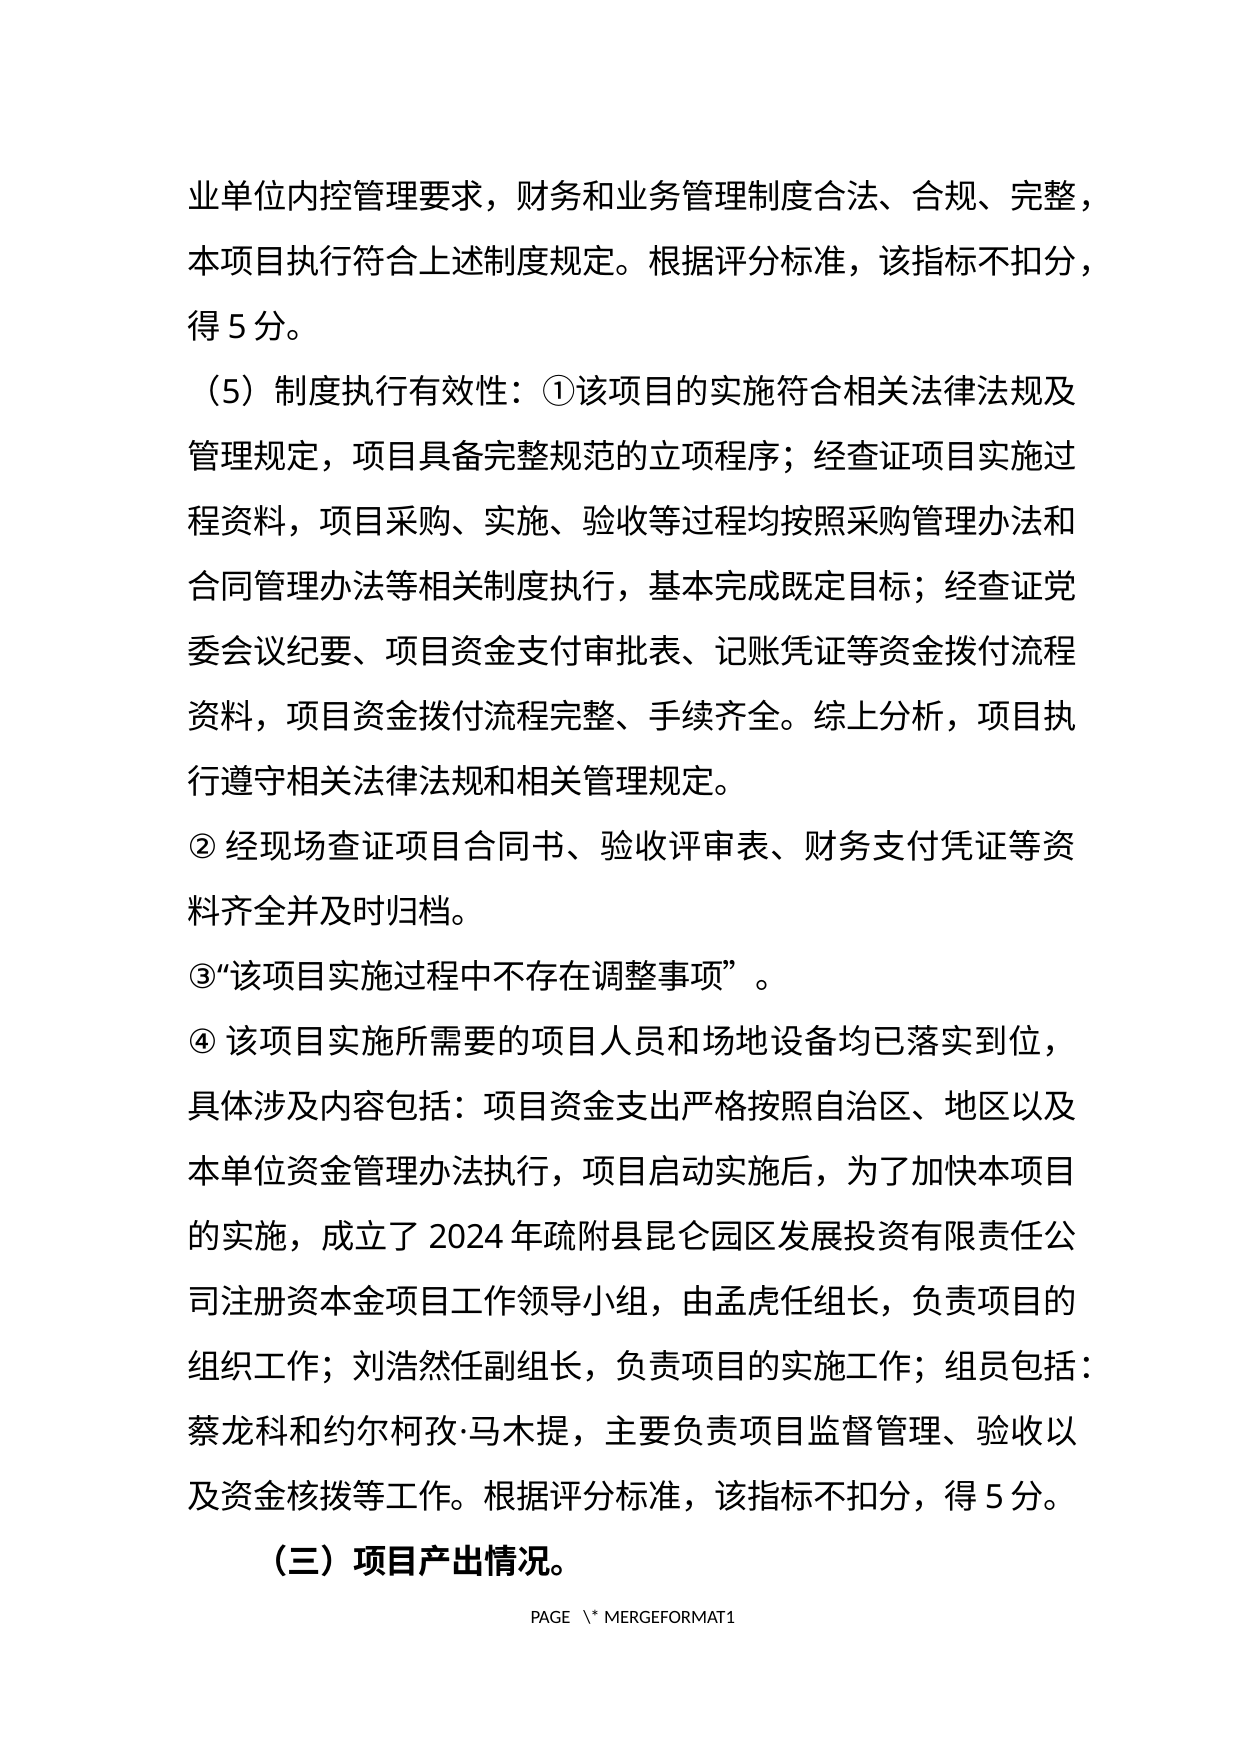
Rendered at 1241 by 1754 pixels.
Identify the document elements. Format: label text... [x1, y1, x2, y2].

text （三）项目产出情况。 [187, 1527, 1078, 1592]
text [187, 162, 1078, 1527]
